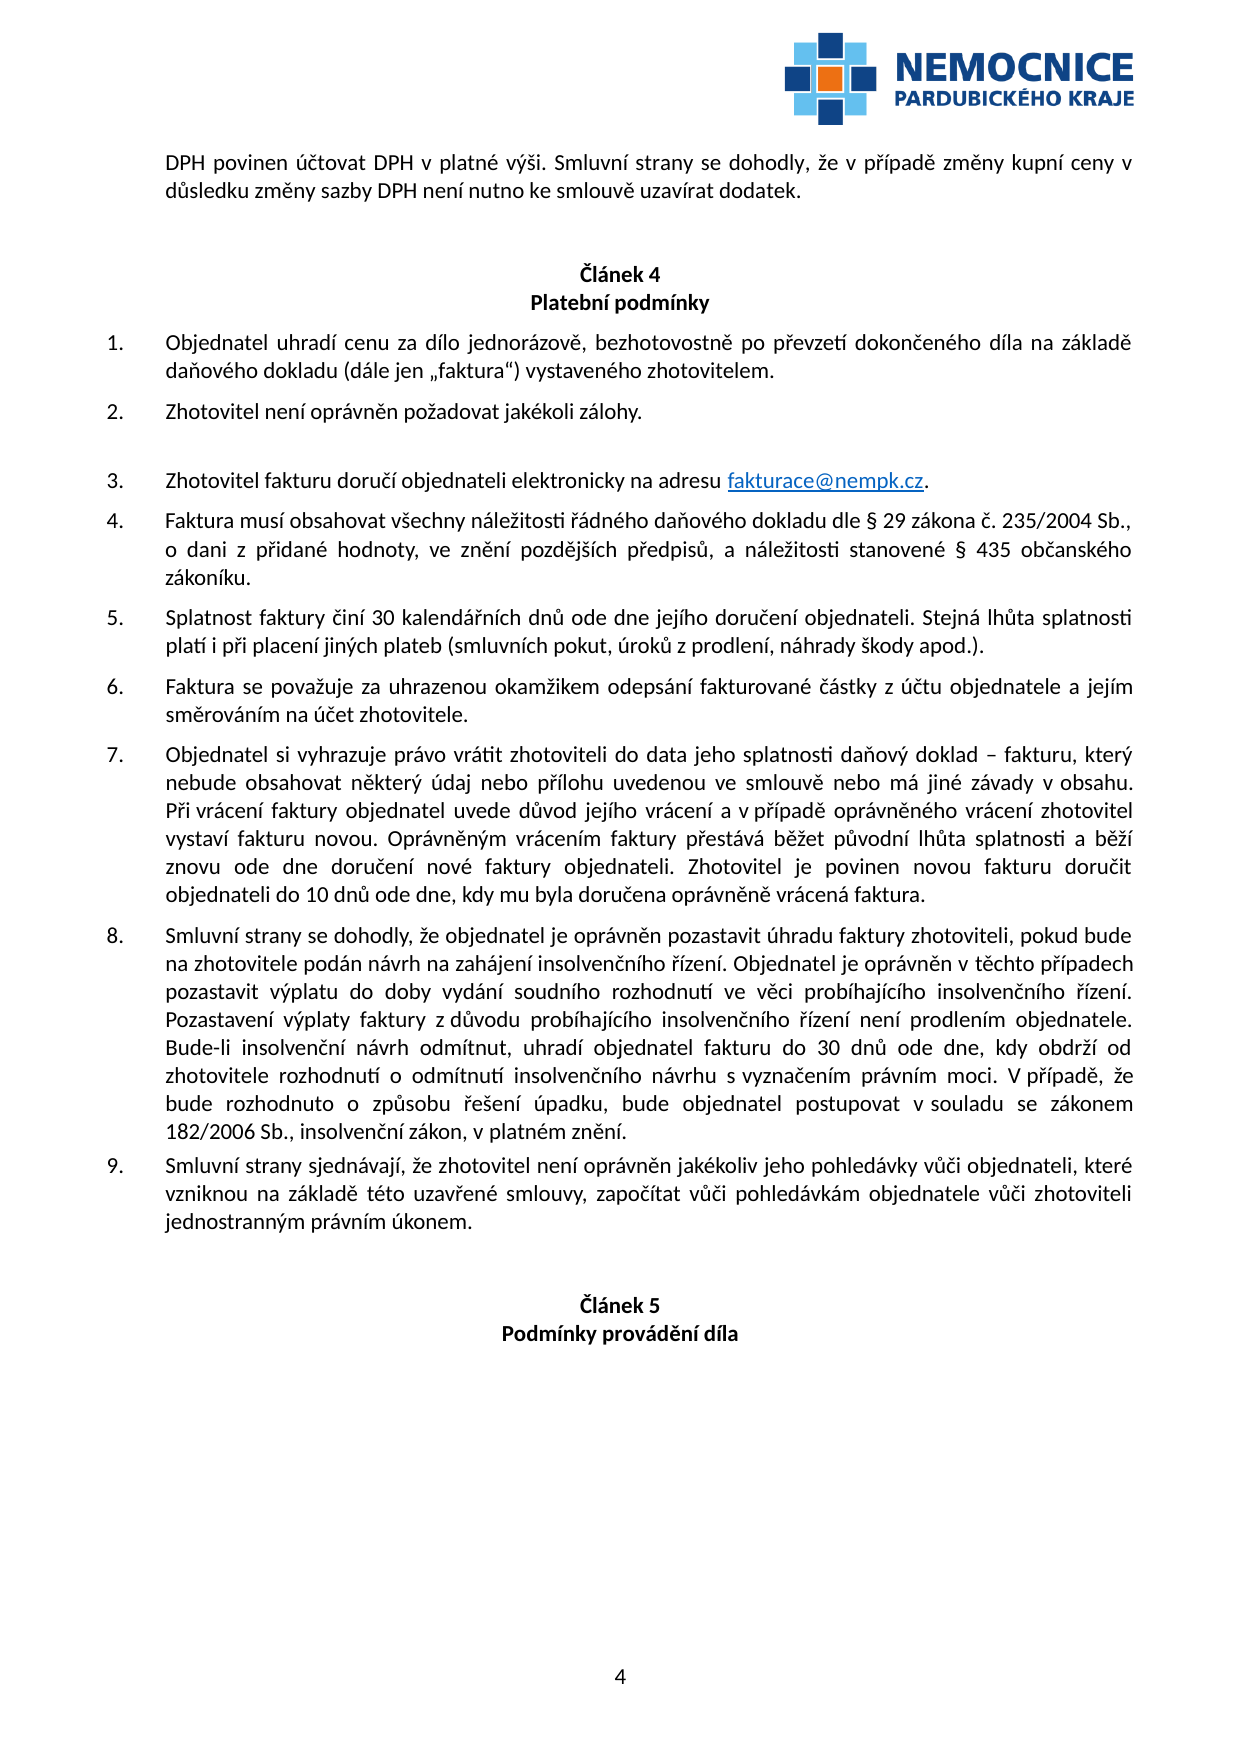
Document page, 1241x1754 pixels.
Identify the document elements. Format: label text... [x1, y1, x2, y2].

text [106, 148, 1134, 204]
text 9. Smluvní strany sjednávají, že zhotovitel není oprávněn jakékoliv jeho pohledávky vůči objednateli, které vzniknou na základě této uzavřené smlouvy, započítat vůči pohledávkám objednatele vůči zhotoviteli jednostranným právním úkonem. [106, 1151, 1134, 1235]
text 8. Smluvní strany se dohodly, že objednatel je oprávněn pozastavit úhradu faktury zhotoviteli, pokud bude na zhotovitele podán návrh na zahájení insolvenčního řízení. Objednatel je oprávněn v těchto případech pozastavit výplatu do doby vydání soudního rozhodnutí ve věci probíhajícího insolvenčního řízení. Pozastavení výplaty faktury z důvodu probíhajícího insolvenčního řízení není prodlením objednatele. Bude-li insolvenční návrh odmítnut, uhradí objednatel fakturu do 30 dnů ode dne, kdy obdrží od zhotovitele rozhodnutí o odmítnutí insolvenčního návrhu s vyznačením právním moci. V případě, že bude rozhodnuto o způsobu řešení úpadku, bude objednatel postupovat v souladu se zákonem 182/2006 Sb., insolvenční zákon, v platném znění. [106, 921, 1134, 1145]
text Podmínky provádění díla [106, 1319, 1134, 1347]
subtitle 1. Objednatel uhradí cenu za dílo jednorázově, bezhotovostně po převzetí dokončeného díla na základě daňového dokladu (dále jen „faktura“) vystaveného zhotovitelem. [106, 328, 1134, 384]
text Platební podmínky [106, 288, 1134, 316]
subtitle 5. Splatnost faktury činí 30 kalendářních dnů ode dne jejího doručení objednateli. Stejná lhůta splatnosti platí i při placení jiných plateb (smluvních pokut, úroků z prodlení, náhrady škody apod.). [106, 603, 1134, 659]
subtitle 2. Zhotovitel není oprávněn požadovat jakékoli zálohy. [106, 397, 1134, 425]
text Článek 5 [106, 1291, 1134, 1319]
text 4. Faktura musí obsahovat všechny náležitosti řádného daňového dokladu dle § 29 zákona č. 235/2004 Sb., o dani z přidané hodnoty, ve znění pozdějších předpisů, a náležitosti stanovené § 435 občanského zákoníku. [106, 507, 1134, 591]
text Článek 4 [106, 260, 1134, 288]
picture [783, 32, 1134, 126]
subtitle 7. Objednatel si vyhrazuje právo vrátit zhotoviteli do data jeho splatnosti daňový doklad – fakturu, který nebude obsahovat některý údaj nebo přílohu uvedenou ve smlouvě nebo má jiné závady v obsahu. Při vrácení faktury objednatel uvede důvod jejího vrácení a v případě oprávněného vrácení zhotovitel vystaví fakturu novou. Oprávněným vrácením faktury přestává běžet původní lhůta splatnosti a běží znovu ode dne doručení nové faktury objednateli. Zhotovitel je povinen novou fakturu doručit objednateli do 10 dnů ode dne, kdy mu byla doručena oprávněně vrácená faktura. [106, 740, 1134, 908]
subtitle 6. Faktura se považuje za uhrazenou okamžikem odepsání fakturované částky z účtu objednatele a jejím směrováním na účet zhotovitele. [106, 672, 1134, 728]
subtitle 3. Zhotovitel fakturu doručí objednateli elektronicky na adresu fakturace@nempk.cz. [106, 466, 1134, 494]
